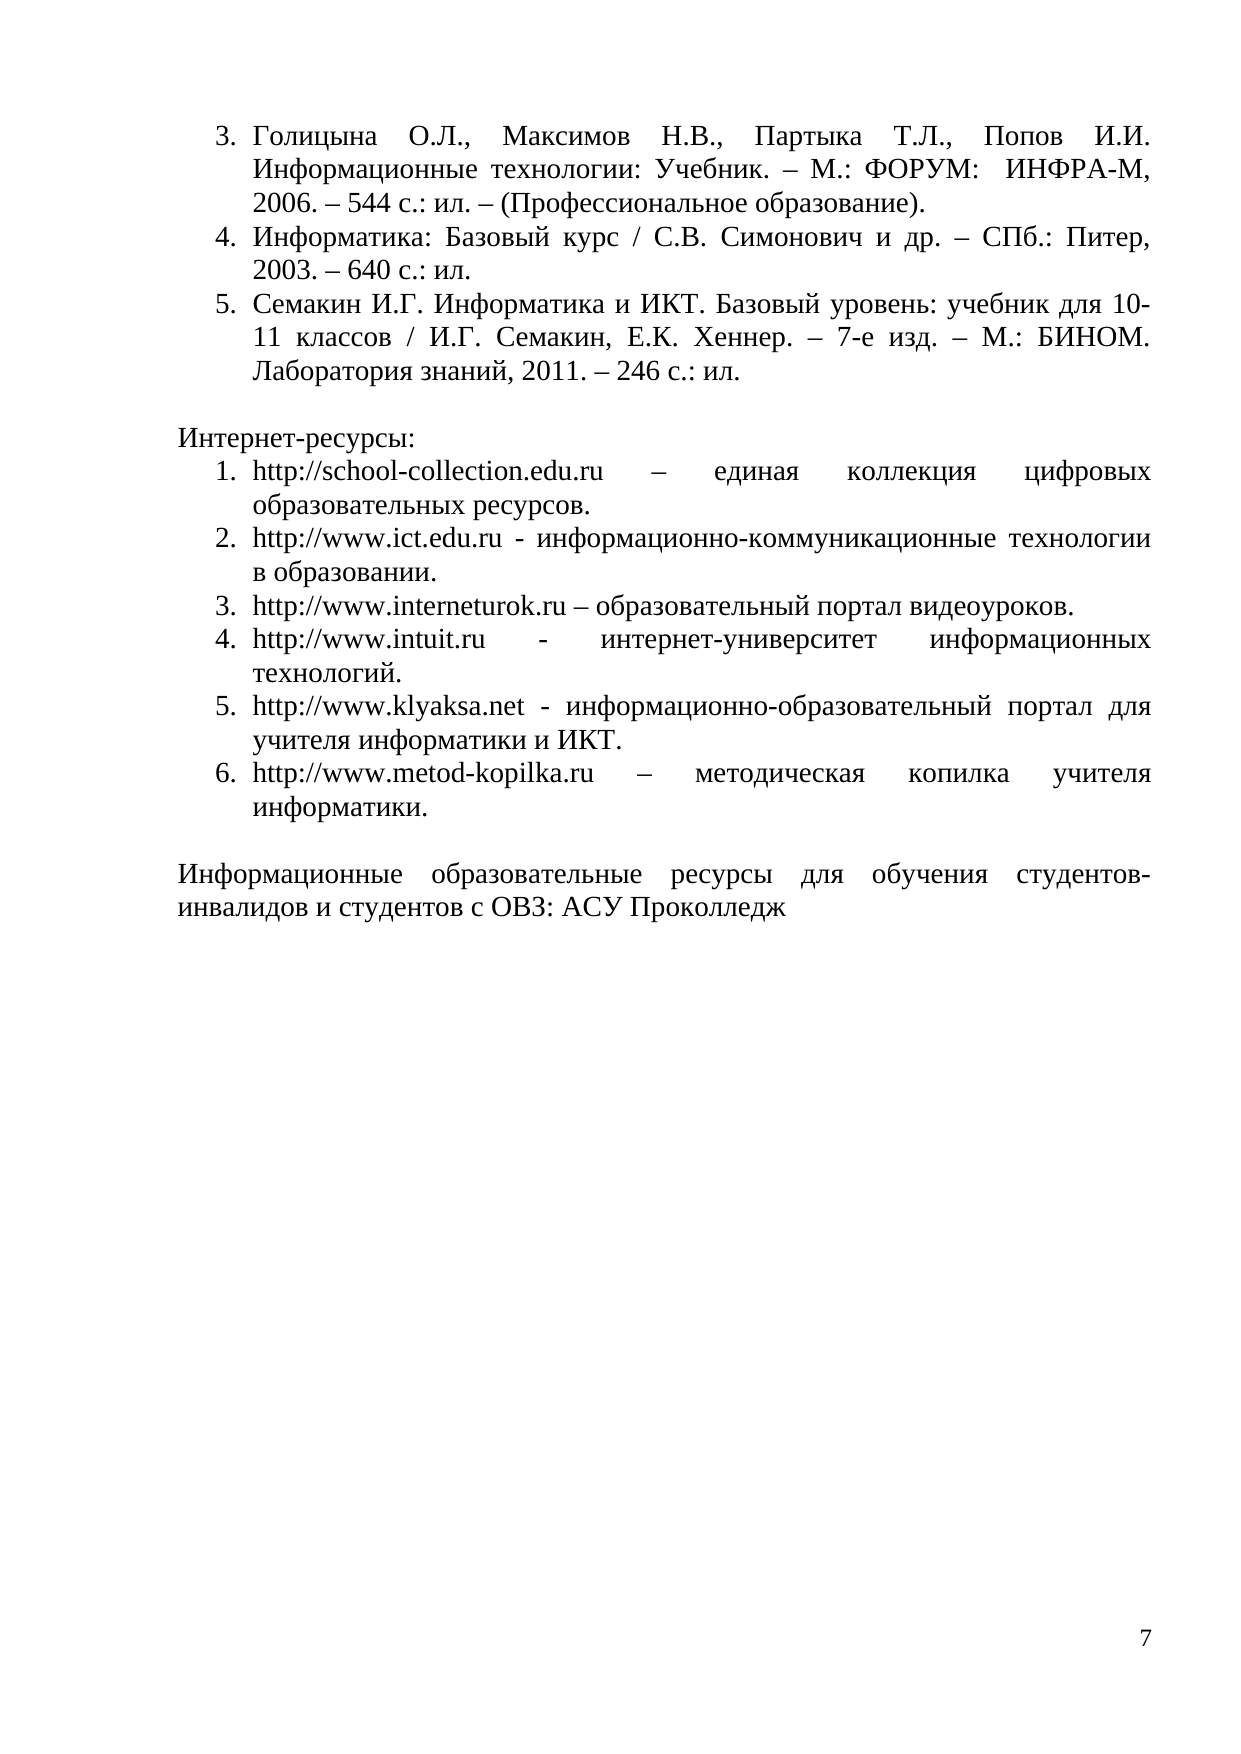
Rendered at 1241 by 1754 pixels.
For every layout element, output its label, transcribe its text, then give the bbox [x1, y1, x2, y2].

list http://www.intuit.ru - интернет-университет информационных технологий. [215, 621, 1152, 688]
list http://www.klyaksa.net - информационно-образовательный портал для учителя информатики и ИКТ. [215, 688, 1152, 755]
list Семакин И.Г. Информатика и ИКТ. Базовый уровень: учебник для 10-11 классов / И.Г. Семакин, Е.К. Хеннер. – 7-е изд. – М.: БИНОМ. Лаборатория знаний, 2011. – 246 с.: ил. [215, 286, 1152, 386]
text Информационные образовательные ресурсы для обучения студентов-инвалидов и студентов с ОВЗ: АСУ Проколледж [177, 856, 1152, 923]
list http://www.ict.edu.ru - информационно-коммуникационные технологии в образовании. [215, 521, 1152, 588]
list http://school-collection.edu.ru – единая коллекция цифровых образовательных ресурсов. [215, 453, 1152, 521]
list Голицына О.Л., Максимов Н.В., Партыка Т.Л., Попов И.И. Информационные технологии: Учебник. – М.: ФОРУМ: ИНФРА-М, 2006. – 544 с.: ил. – (Профессиональное образование). [215, 118, 1152, 219]
list http://www.interneturok.ru – образовательный портал видеоуроков. [215, 588, 1152, 621]
list Информатика: Базовый курс / С.В. Симонович и др. – СПб.: Питер, 2003. – 640 с.: ил. [215, 219, 1152, 286]
list http://www.metod-kopilka.ru – методическая копилка учителя информатики. [215, 755, 1152, 822]
text Интернет-ресурсы: [177, 420, 1152, 453]
